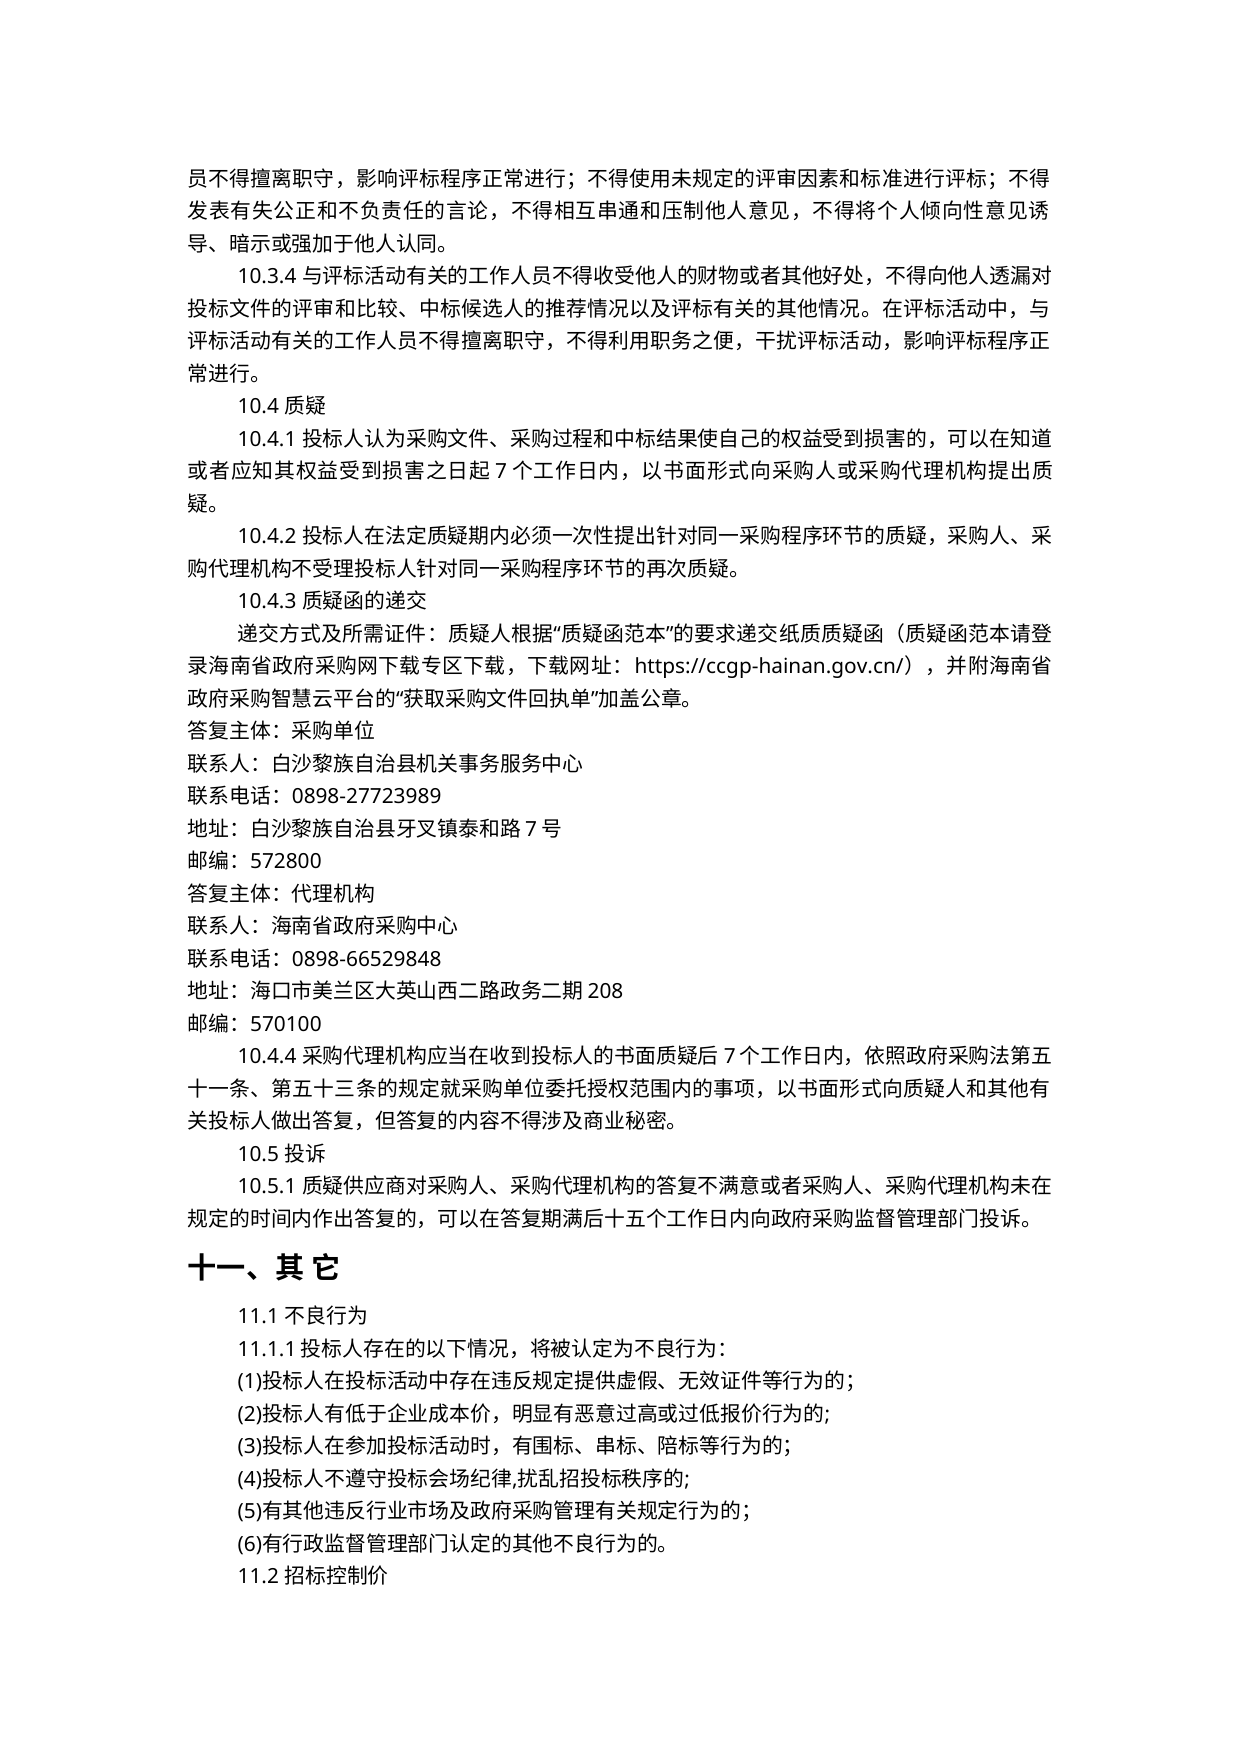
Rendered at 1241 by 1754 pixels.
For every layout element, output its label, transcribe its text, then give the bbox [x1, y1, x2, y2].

text 十一、其 它 [187, 1234, 1053, 1299]
text (6)有行政监督管理部门认定的其他不良行为的。 [187, 1527, 1053, 1559]
text 答复主体：代理机构 [187, 877, 1053, 909]
text 10.5 投诉 [187, 1137, 1053, 1169]
text 10.3.4 与评标活动有关的工作人员不得收受他人的财物或者其他好处，不得向他人透漏对投标文件的评审和比较、中标候选人的推荐情况以及评标有关的其他情况。在评标活动中，与评标活动有关的工作人员不得擅离职守，不得利用职务之便，干扰评标活动，影响评标程序正常进行。 [187, 259, 1053, 389]
text 联系人：白沙黎族自治县机关事务服务中心 [187, 747, 1053, 779]
text 答复主体：采购单位 [187, 714, 1053, 747]
text (4)投标人不遵守投标会场纪律,扰乱招投标秩序的; [187, 1462, 1053, 1494]
text 地址：白沙黎族自治县牙叉镇泰和路7号 [187, 812, 1053, 844]
text (2)投标人有低于企业成本价，明显有恶意过高或过低报价行为的; [187, 1397, 1053, 1429]
text 11.1.1投标人存在的以下情况，将被认定为不良行为： [187, 1332, 1053, 1364]
text 联系人：海南省政府采购中心 [187, 909, 1053, 942]
text 10.5.1 质疑供应商对采购人、采购代理机构的答复不满意或者采购人、采购代理机构未在规定的时间内作出答复的，可以在答复期满后十五个工作日内向政府采购监督管理部门投诉。 [187, 1169, 1053, 1234]
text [187, 162, 1053, 259]
text (3)投标人在参加投标活动时，有围标、串标、陪标等行为的； [187, 1429, 1053, 1462]
text 地址：海口市美兰区大英山西二路政务二期208 [187, 974, 1053, 1007]
text (5)有其他违反行业市场及政府采购管理有关规定行为的； [187, 1494, 1053, 1527]
text 10.4.3 质疑函的递交 [187, 584, 1053, 617]
text 10.4.4 采购代理机构应当在收到投标人的书面质疑后7个工作日内，依照政府采购法第五十一条、第五十三条的规定就采购单位委托授权范围内的事项，以书面形式向质疑人和其他有关投标人做出答复，但答复的内容不得涉及商业秘密。 [187, 1039, 1053, 1137]
text 10.4.1 投标人认为采购文件、采购过程和中标结果使自己的权益受到损害的，可以在知道或者应知其权益受到损害之日起7个工作日内，以书面形式向采购人或采购代理机构提出质疑。 [187, 422, 1053, 519]
text 邮编：570100 [187, 1007, 1053, 1039]
text 11.2 招标控制价 [187, 1559, 1053, 1592]
text (1)投标人在投标活动中存在违反规定提供虚假、无效证件等行为的； [187, 1364, 1053, 1397]
text 邮编：572800 [187, 844, 1053, 877]
text 11.1 不良行为 [187, 1299, 1053, 1332]
text 联系电话：0898-66529848 [187, 942, 1053, 974]
text 递交方式及所需证件：质疑人根据“质疑函范本”的要求递交纸质质疑函（质疑函范本请登录海南省政府采购网下载专区下载，下载网址：https://ccgp-hainan.gov.cn/），并附海南省政府采购智慧云平台的“获取采购文件回执单”加盖公章。 [187, 617, 1053, 714]
text 10.4 质疑 [187, 389, 1053, 422]
text 10.4.2 投标人在法定质疑期内必须一次性提出针对同一采购程序环节的质疑，采购人、采购代理机构不受理投标人针对同一采购程序环节的再次质疑。 [187, 519, 1053, 584]
text 联系电话：0898-27723989 [187, 779, 1053, 812]
